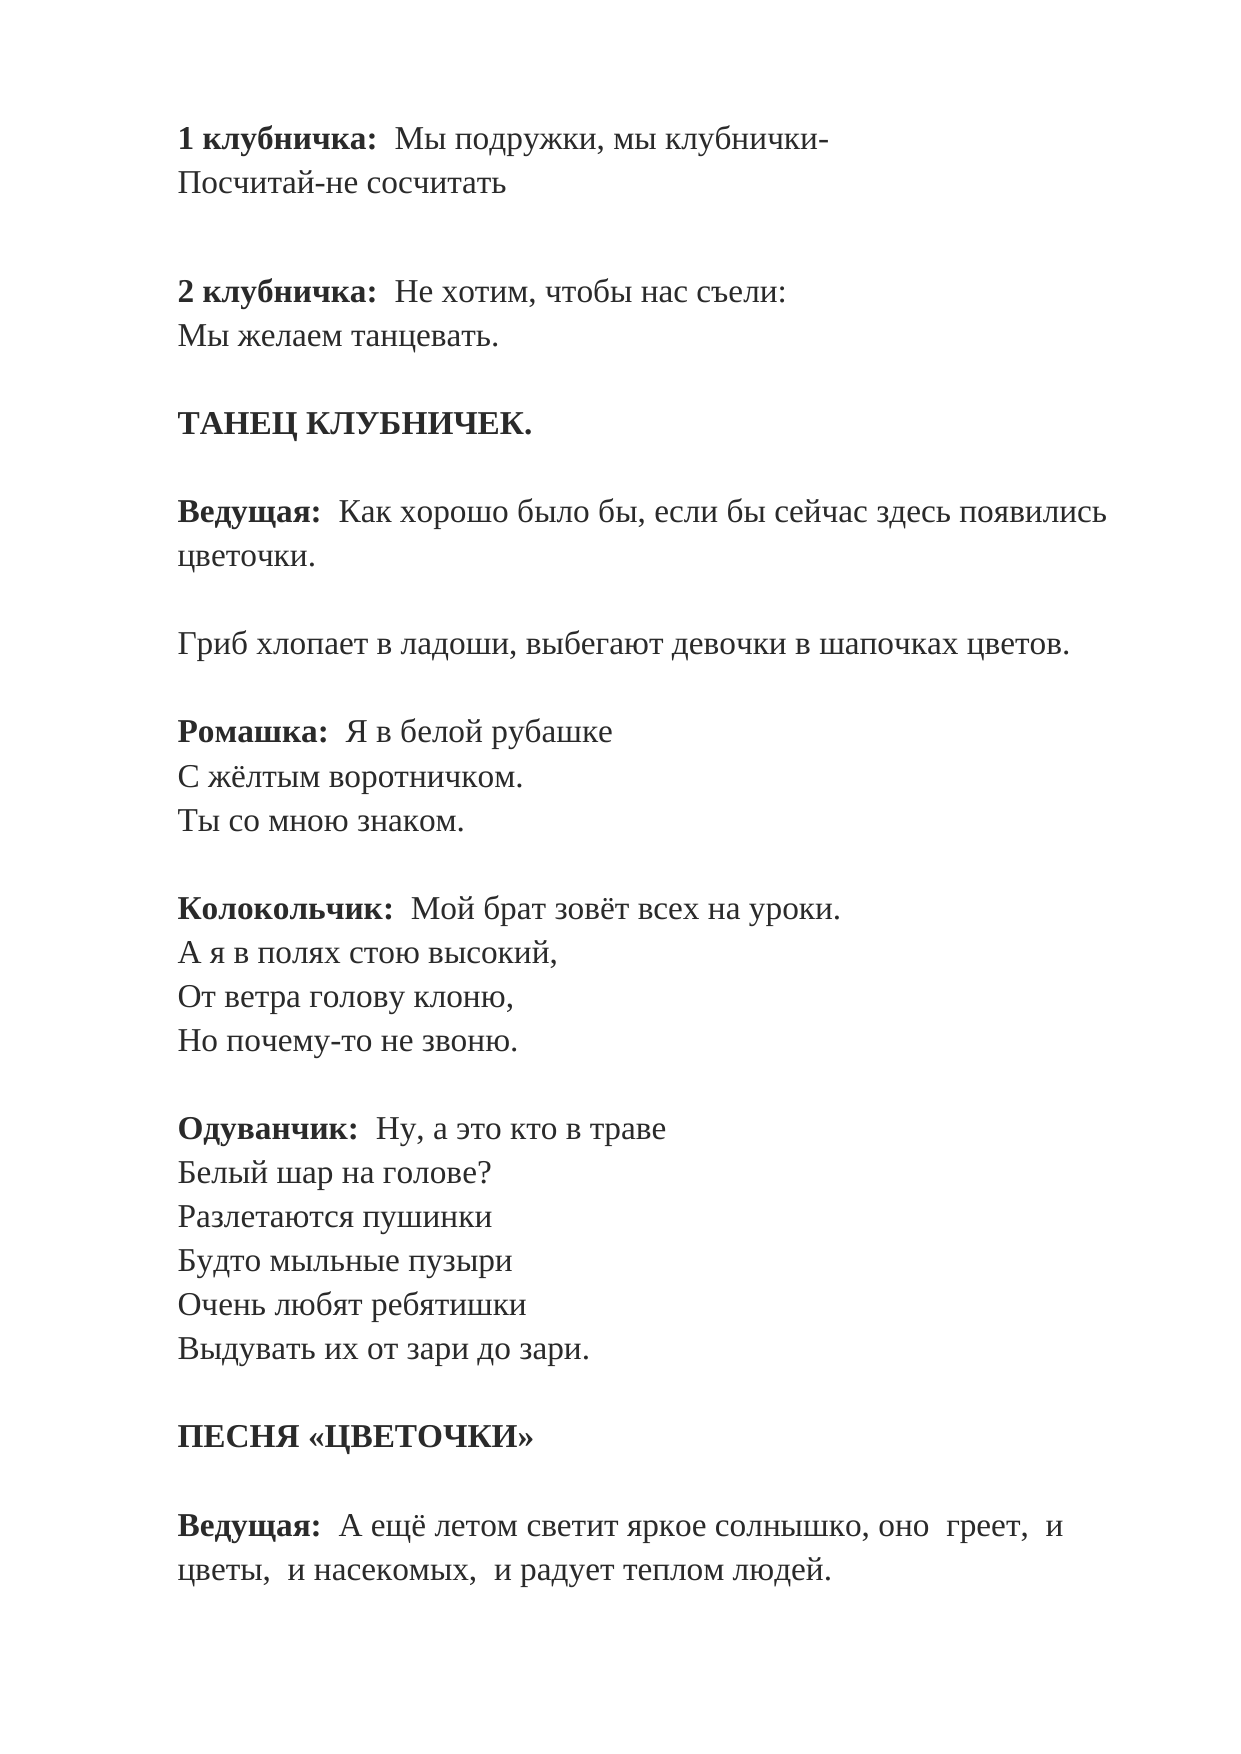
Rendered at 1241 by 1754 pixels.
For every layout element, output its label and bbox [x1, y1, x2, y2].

text [177, 227, 1152, 1631]
text [177, 118, 1152, 201]
